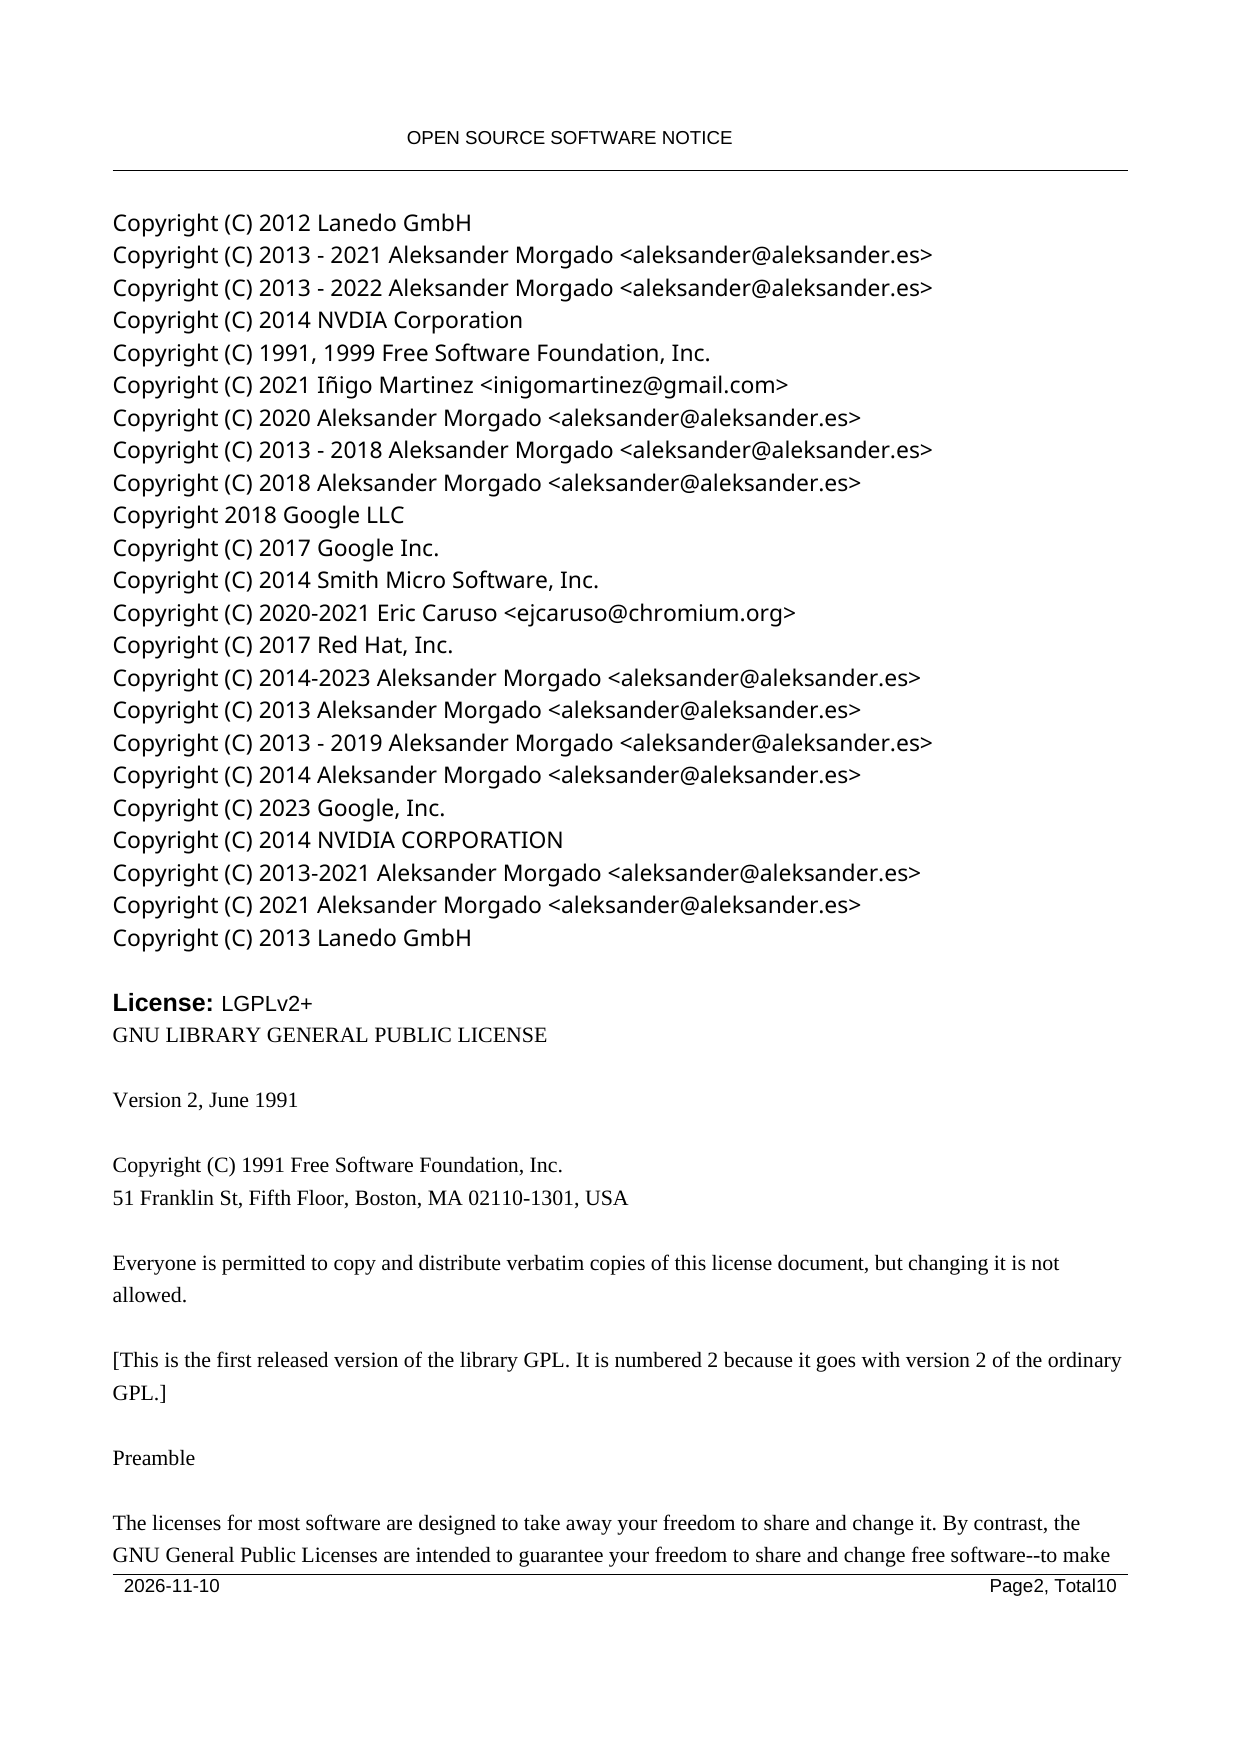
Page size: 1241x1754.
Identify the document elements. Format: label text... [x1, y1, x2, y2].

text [112, 206, 1128, 986]
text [112, 1019, 1128, 1571]
text License: LGPLv2+ [112, 986, 1128, 1019]
